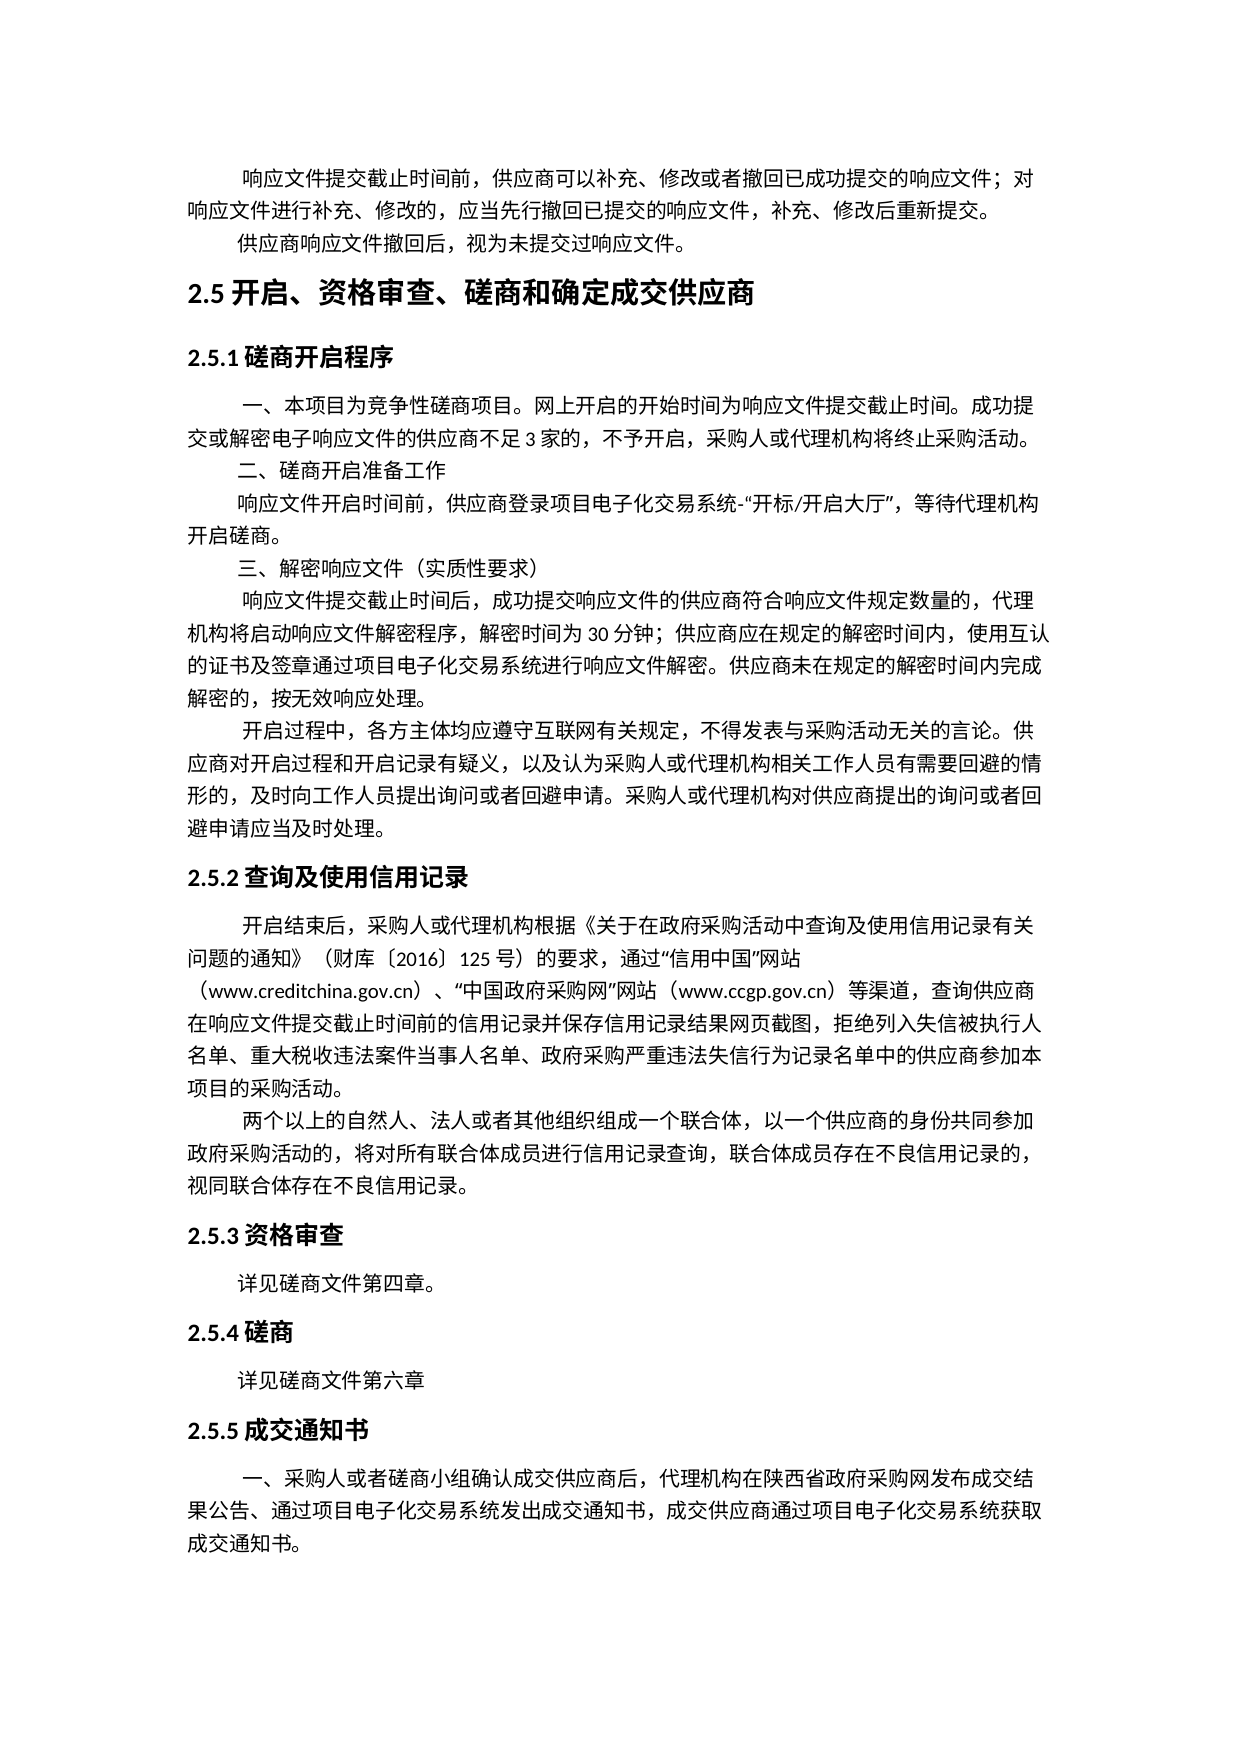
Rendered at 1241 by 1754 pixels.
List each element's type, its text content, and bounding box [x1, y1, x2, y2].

text 供应商响应文件撤回后，视为未提交过响应文件。 [187, 227, 1053, 259]
text 2.5.5成交通知书 [187, 1397, 1053, 1462]
text 响应文件开启时间前，供应商登录项目电子化交易系统-“开标/开启大厅”，等待代理机构开启磋商。 [187, 487, 1053, 552]
text 两个以上的自然人、法人或者其他组织组成一个联合体，以一个供应商的身份共同参加政府采购活动的，将对所有联合体成员进行信用记录查询，联合体成员存在不良信用记录的，视同联合体存在不良信用记录。 [187, 1104, 1053, 1202]
text 2.5.3资格审查 [187, 1202, 1053, 1267]
text 2.5.2查询及使用信用记录 [187, 844, 1053, 909]
text 响应文件提交截止时间前，供应商可以补充、修改或者撤回已成功提交的响应文件；对响应文件进行补充、修改的，应当先行撤回已提交的响应文件，补充、修改后重新提交。 [187, 162, 1053, 227]
text 2.5.4磋商 [187, 1299, 1053, 1364]
text 2.5.1磋商开启程序 [187, 324, 1053, 389]
text 开启结束后，采购人或代理机构根据《关于在政府采购活动中查询及使用信用记录有关问题的通知》（财库〔2016〕125号）的要求，通过“信用中国”网站（www.creditchina.gov.cn）、“中国政府采购网”网站（www.ccgp.gov.cn）等渠道，查询供应商在响应文件提交截止时间前的信用记录并保存信用记录结果网页截图，拒绝列入失信被执行人名单、重大税收违法案件当事人名单、政府采购严重违法失信行为记录名单中的供应商参加本项目的采购活动。 [187, 909, 1053, 1104]
text 开启过程中，各方主体均应遵守互联网有关规定，不得发表与采购活动无关的言论。供应商对开启过程和开启记录有疑义，以及认为采购人或代理机构相关工作人员有需要回避的情形的，及时向工作人员提出询问或者回避申请。采购人或代理机构对供应商提出的询问或者回避申请应当及时处理。 [187, 714, 1053, 844]
text 详见磋商文件第六章 [187, 1364, 1053, 1397]
text 响应文件提交截止时间后，成功提交响应文件的供应商符合响应文件规定数量的，代理机构将启动响应文件解密程序，解密时间为30分钟；供应商应在规定的解密时间内，使用互认的证书及签章通过项目电子化交易系统进行响应文件解密。供应商未在规定的解密时间内完成解密的，按无效响应处理。 [187, 584, 1053, 714]
text 详见磋商文件第四章。 [187, 1267, 1053, 1299]
text 一、采购人或者磋商小组确认成交供应商后，代理机构在陕西省政府采购网发布成交结果公告、通过项目电子化交易系统发出成交通知书，成交供应商通过项目电子化交易系统获取成交通知书。 [187, 1462, 1053, 1559]
text 一、本项目为竞争性磋商项目。网上开启的开始时间为响应文件提交截止时间。成功提交或解密电子响应文件的供应商不足3家的，不予开启，采购人或代理机构将终止采购活动。 [187, 389, 1053, 454]
text 2.5开启、资格审查、磋商和确定成交供应商 [187, 259, 1053, 324]
text 三、解密响应文件（实质性要求） [187, 552, 1053, 584]
text 二、磋商开启准备工作 [187, 454, 1053, 487]
